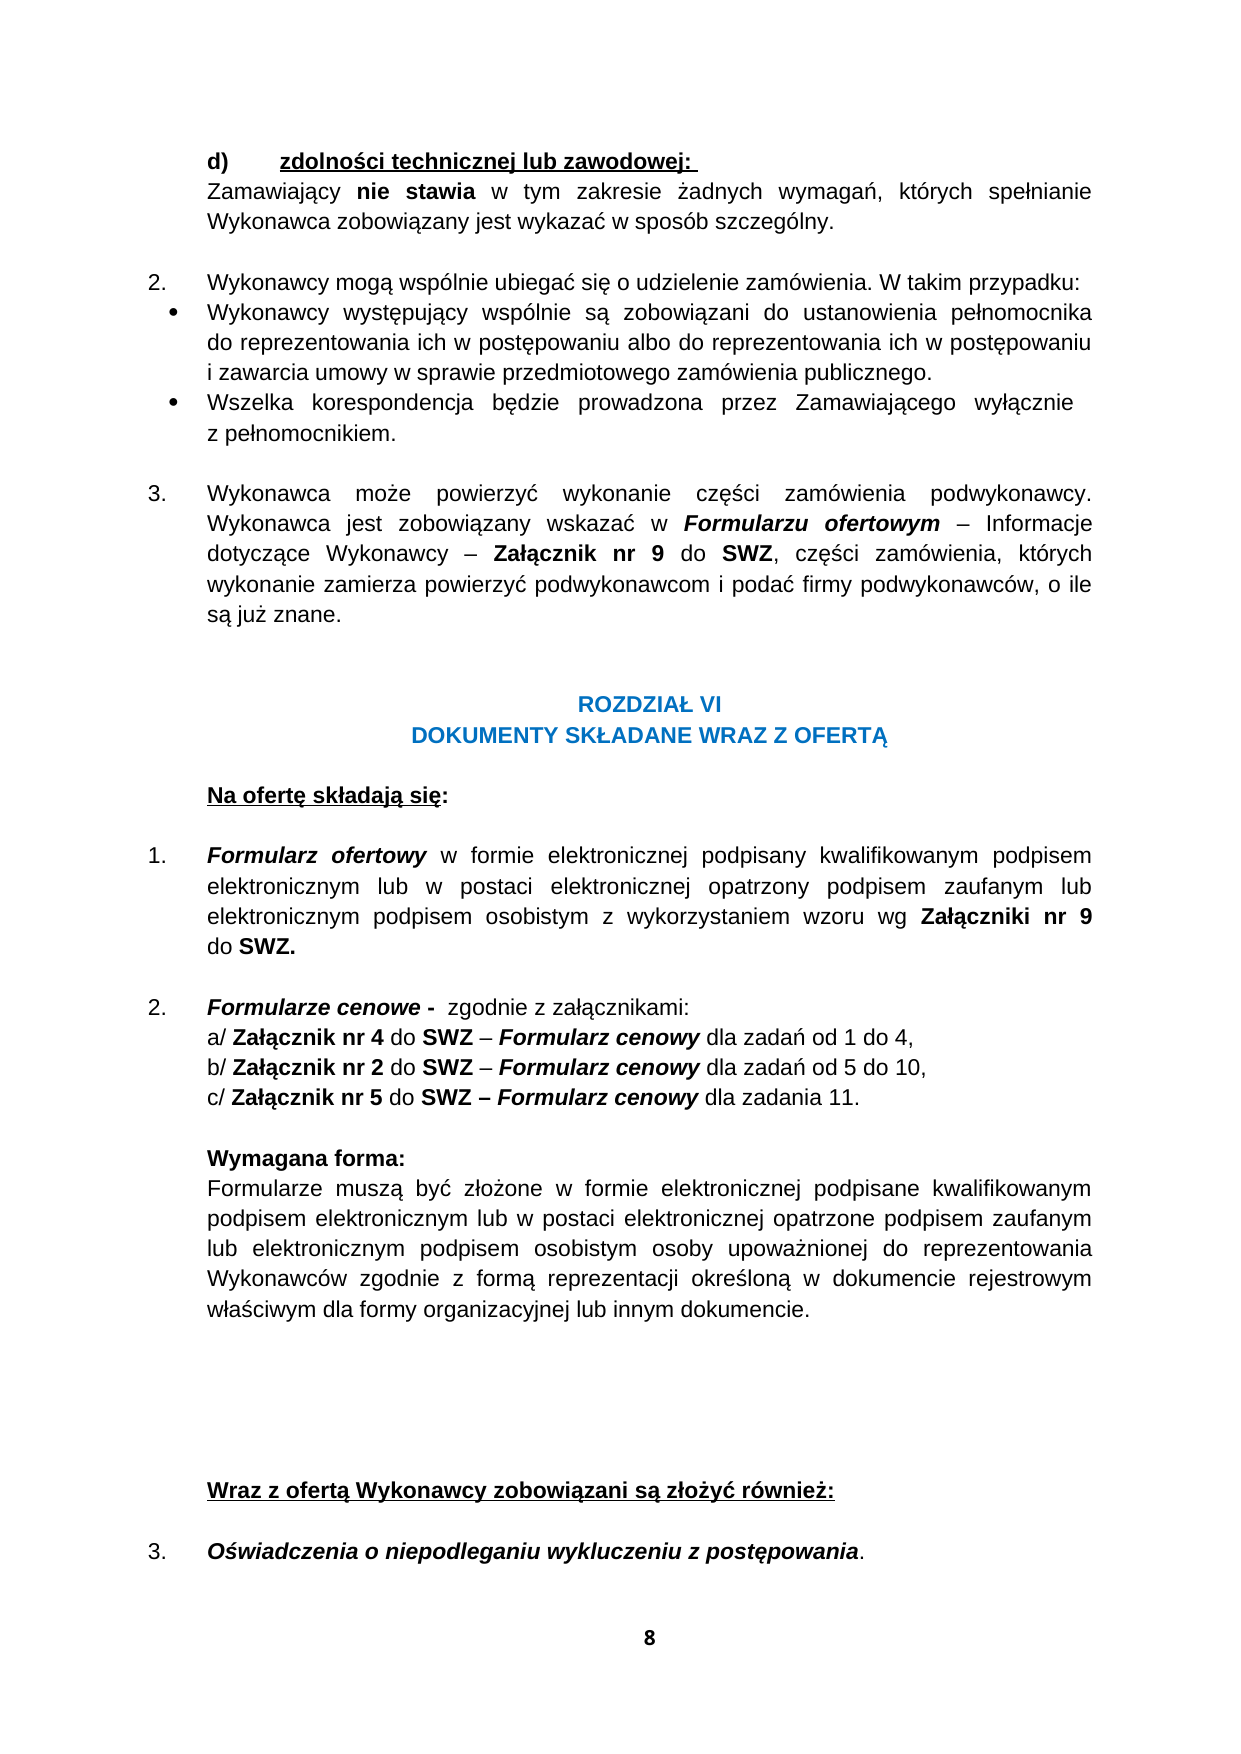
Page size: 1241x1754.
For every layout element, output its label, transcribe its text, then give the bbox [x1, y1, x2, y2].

list Oświadczenia o niepodleganiu wykluczeniu z postępowania. [148, 1538, 1092, 1564]
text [207, 178, 1092, 234]
title Na ofertę składają się: [207, 782, 1092, 808]
text Wraz z ofertą Wykonawcy zobowiązani są złożyć również: [207, 1477, 1092, 1503]
list Formularze cenowe - zgodnie z załącznikami: [148, 993, 1092, 1020]
list Formularz ofertowy w formie elektronicznej podpisany kwalifikowanym podpisem elektronicznym lub w postaci elektronicznej opatrzony podpisem zaufanym lub elektronicznym podpisem osobistym z wykorzystaniem wzoru wg Załączniki nr 9 do SWZ. [148, 842, 1092, 959]
title ROZDZIAŁ VI [207, 691, 1092, 718]
title DOKUMENTY SKŁADANE WRAZ Z OFERTĄ [207, 722, 1092, 748]
list Wykonawca może powierzyć wykonanie części zamówienia podwykonawcy. Wykonawca jest zobowiązany wskazać w Formularzu ofertowym – Informacje dotyczące Wykonawcy – Załącznik nr 9 do SWZ, części zamówienia, których wykonanie zamierza powierzyć podwykonawcom i podać firmy podwykonawców, o ile są już znane. [148, 480, 1092, 627]
list Wykonawcy występujący wspólnie są zobowiązani do ustanowienia pełnomocnika do reprezentowania ich w postępowaniu albo do reprezentowania ich w postępowaniu i zawarcia umowy w sprawie przedmiotowego zamówienia publicznego. [169, 299, 1092, 386]
text d) zdolności technicznej lub zawodowej: [207, 148, 1092, 174]
list Wykonawcy mogą wspólnie ubiegać się o udzielenie zamówienia. W takim przypadku: [148, 268, 1092, 295]
list Wszelka korespondencja będzie prowadzona przez Zamawiającego wyłącznie z pełnomocnikiem. [169, 389, 1092, 446]
list Wymagana forma: [207, 1144, 1092, 1171]
text Formularze muszą być złożone w formie elektronicznej podpisane kwalifikowanym podpisem elektronicznym lub w postaci elektronicznej opatrzone podpisem zaufanym lub elektronicznym podpisem osobistym osoby upoważnionej do reprezentowania Wykonawców zgodnie z formą reprezentacji określoną w dokumencie rejestrowym właściwym dla formy organizacyjnej lub innym dokumencie. [207, 1175, 1092, 1322]
list b/ Załącznik nr 2 do SWZ – Formularz cenowy dla zadań od 5 do 10, [207, 1054, 1092, 1080]
list a/ Załącznik nr 4 do SWZ – Formularz cenowy dla zadań od 1 do 4, [207, 1024, 1092, 1050]
list c/ Załącznik nr 5 do SWZ – Formularz cenowy dla zadania 11. [207, 1084, 1092, 1111]
